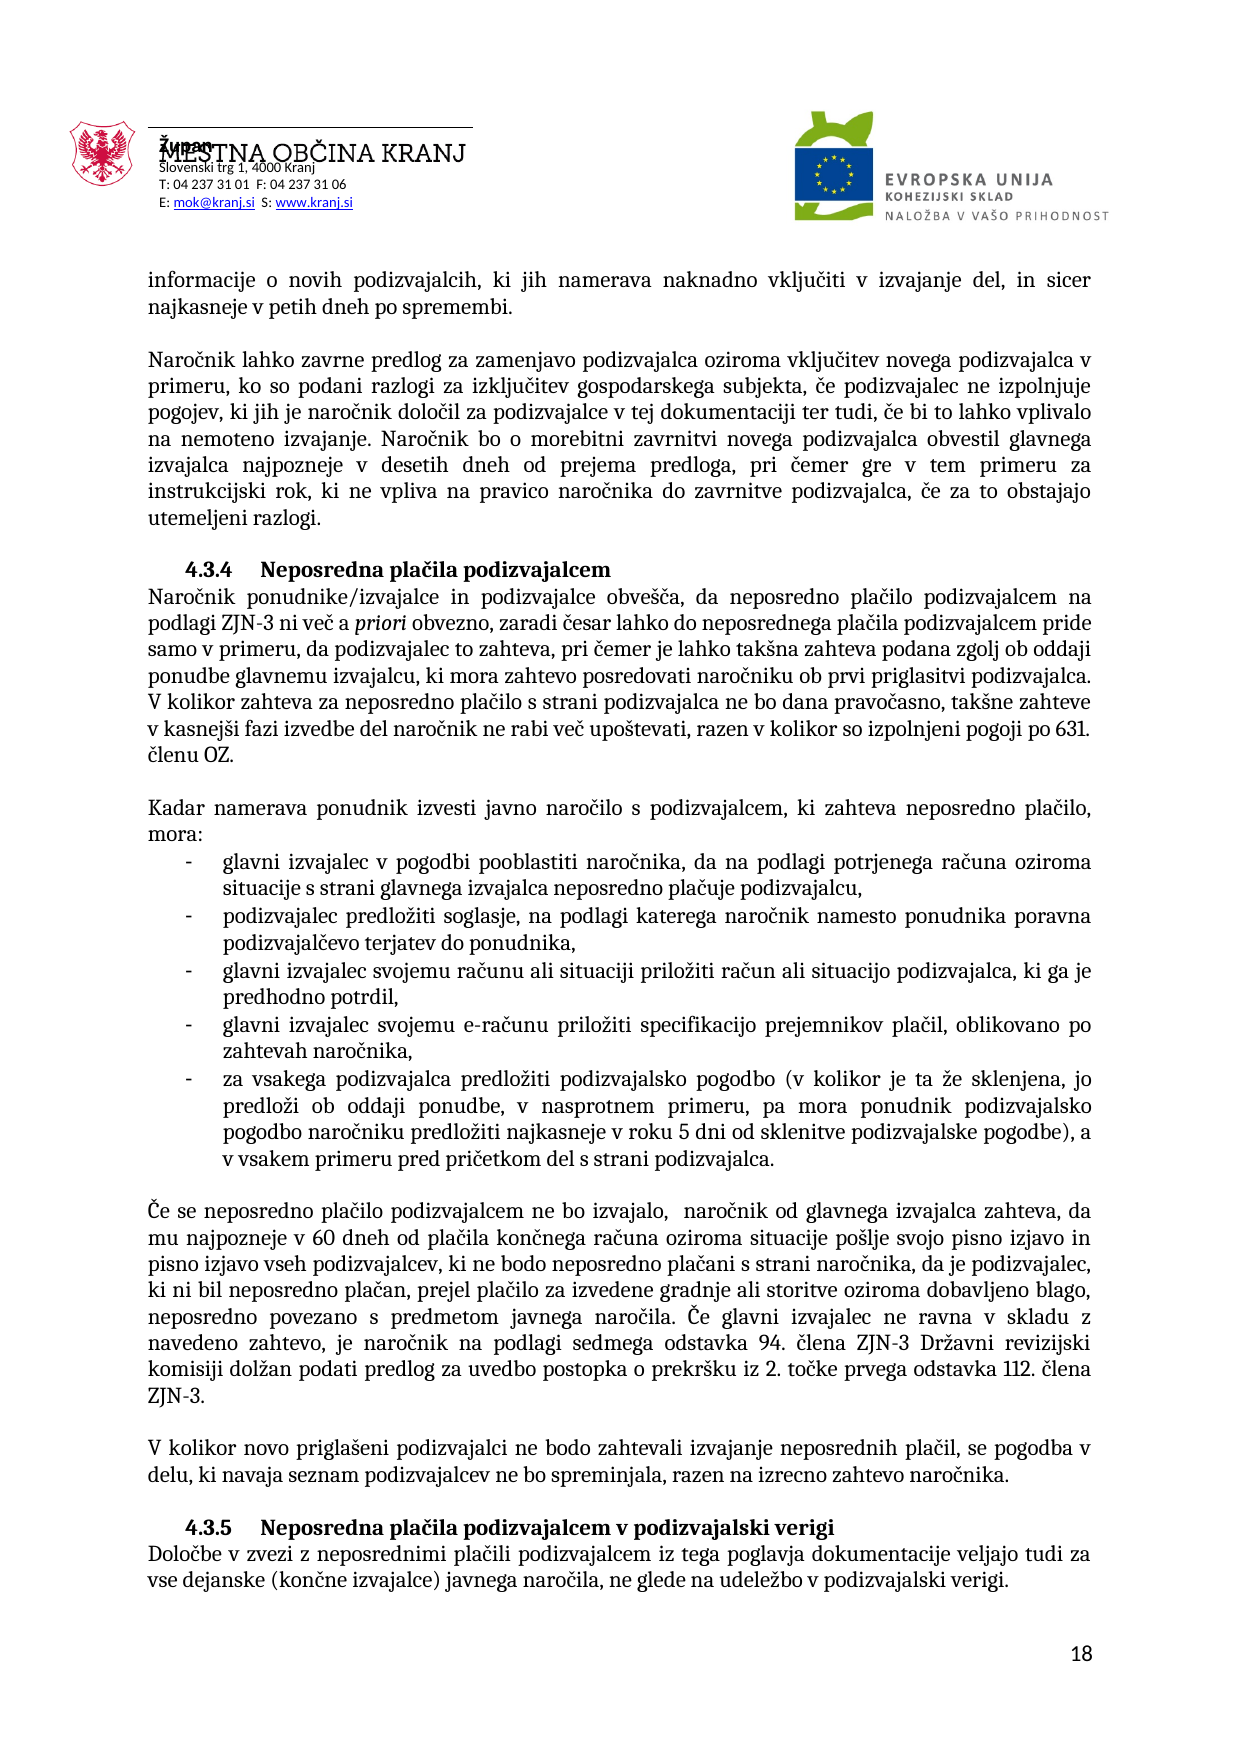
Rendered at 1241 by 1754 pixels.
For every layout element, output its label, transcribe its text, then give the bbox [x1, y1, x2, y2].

list podizvajalec predložiti soglasje, na podlagi katerega naročnik namesto ponudnika poravna podizvajalčevo terjatev do ponudnika, [185, 901, 1093, 956]
text Kadar namerava ponudnik izvesti javno naročilo s podizvajalcem, ki zahteva neposredno plačilo, mora: [148, 794, 1093, 847]
list za vsakega podizvajalca predložiti podizvajalsko pogodbo (v kolikor je ta že sklenjena, jo predloži ob oddaji ponudbe, v nasprotnem primeru, pa mora ponudnik podizvajalsko pogodbo naročniku predložiti najkasneje v roku 5 dni od sklenitve podizvajalske pogodbe), a v vsakem primeru pred pričetkom del s strani podizvajalca. [185, 1064, 1093, 1172]
text Če se neposredno plačilo podizvajalcem ne bo izvajalo, naročnik od glavnega izvajalca zahteva, da mu najpozneje v 60 dneh od plačila končnega računa oziroma situacije pošlje svojo pisno izjavo in pisno izjavo vseh podizvajalcev, ki ne bodo neposredno plačani s strani naročnika, da je podizvajalec, ki ni bil neposredno plačan, prejel plačilo za izvedene gradnje ali storitve oziroma dobavljeno blago, neposredno povezano s predmetom javnega naročila. Če glavni izvajalec ne ravna v skladu z navedeno zahtevo, je naročnik na podlagi sedmega odstavka 94. člena ZJN-3 Državni revizijski komisiji dolžan podati predlog za uvedbo postopka o prekršku iz 2. točke prvega odstavka 112. člena ZJN-3. [148, 1198, 1093, 1409]
picture [714, 103, 1149, 230]
text Naročnik ponudnike/izvajalce in podizvajalce obvešča, da neposredno plačilo podizvajalcem na podlagi ZJN-3 ni več a priori obvezno, zaradi česar lahko do neposrednega plačila podizvajalcem pride samo v primeru, da podizvajalec to zahteva, pri čemer je lahko takšna zahteva podana zgolj ob oddaji ponudbe glavnemu izvajalcu, ki mora zahtevo posredovati naročniku ob prvi priglasitvi podizvajalca. V kolikor zahteva za neposredno plačilo s strani podizvajalca ne bo dana pravočasno, takšne zahteve v kasnejši fazi izvedbe del naročnik ne rabi več upoštevati, razen v kolikor so izpolnjeni pogoji po 631. členu OZ. [148, 583, 1093, 768]
list Neposredna plačila podizvajalcem v podizvajalski verigi [185, 1514, 1093, 1541]
list glavni izvajalec svojemu e-računu priložiti specifikacijo prejemnikov plačil, oblikovano po zahtevah naročnika, [185, 1010, 1093, 1064]
list glavni izvajalec v pogodbi pooblastiti naročnika, da na podlagi potrjenega računa oziroma situacije s strani glavnega izvajalca neposredno plačuje podizvajalcu, [185, 847, 1093, 901]
text V kolikor novo priglašeni podizvajalci ne bodo zahtevali izvajanje neposrednih plačil, se pogodba v delu, ki navaja seznam podizvajalcev ne bo spreminjala, razen na izrecno zahtevo naročnika. [148, 1435, 1093, 1488]
list glavni izvajalec svojemu računu ali situaciji priložiti račun ali situacijo podizvajalca, ki ga je predhodno potrdil, [185, 956, 1093, 1010]
text Določbe v zvezi z neposrednimi plačili podizvajalcem iz tega poglavja dokumentacije veljajo tudi za vse dejanske (končne izvajalce) javnega naročila, ne glede na udeležbo v podizvajalski verigi. [148, 1541, 1093, 1593]
text Naročnik lahko zavrne predlog za zamenjavo podizvajalca oziroma vključitev novega podizvajalca v primeru, ko so podani razlogi za izključitev gospodarskega subjekta, če podizvajalec ne izpolnjuje pogojev, ki jih je naročnik določil za podizvajalce v tej dokumentaciji ter tudi, če bi to lahko vplivalo na nemoteno izvajanje. Naročnik bo o morebitni zavrnitvi novega podizvajalca obvestil glavnega izvajalca najpozneje v desetih dneh od prejema predloga, pri čemer gre v tem primeru za instrukcijski rok, ki ne vpliva na pravico naročnika do zavrnitve podizvajalca, če za to obstajajo utemeljeni razlogi. [148, 346, 1093, 531]
list Neposredna plačila podizvajalcem [185, 557, 1093, 583]
